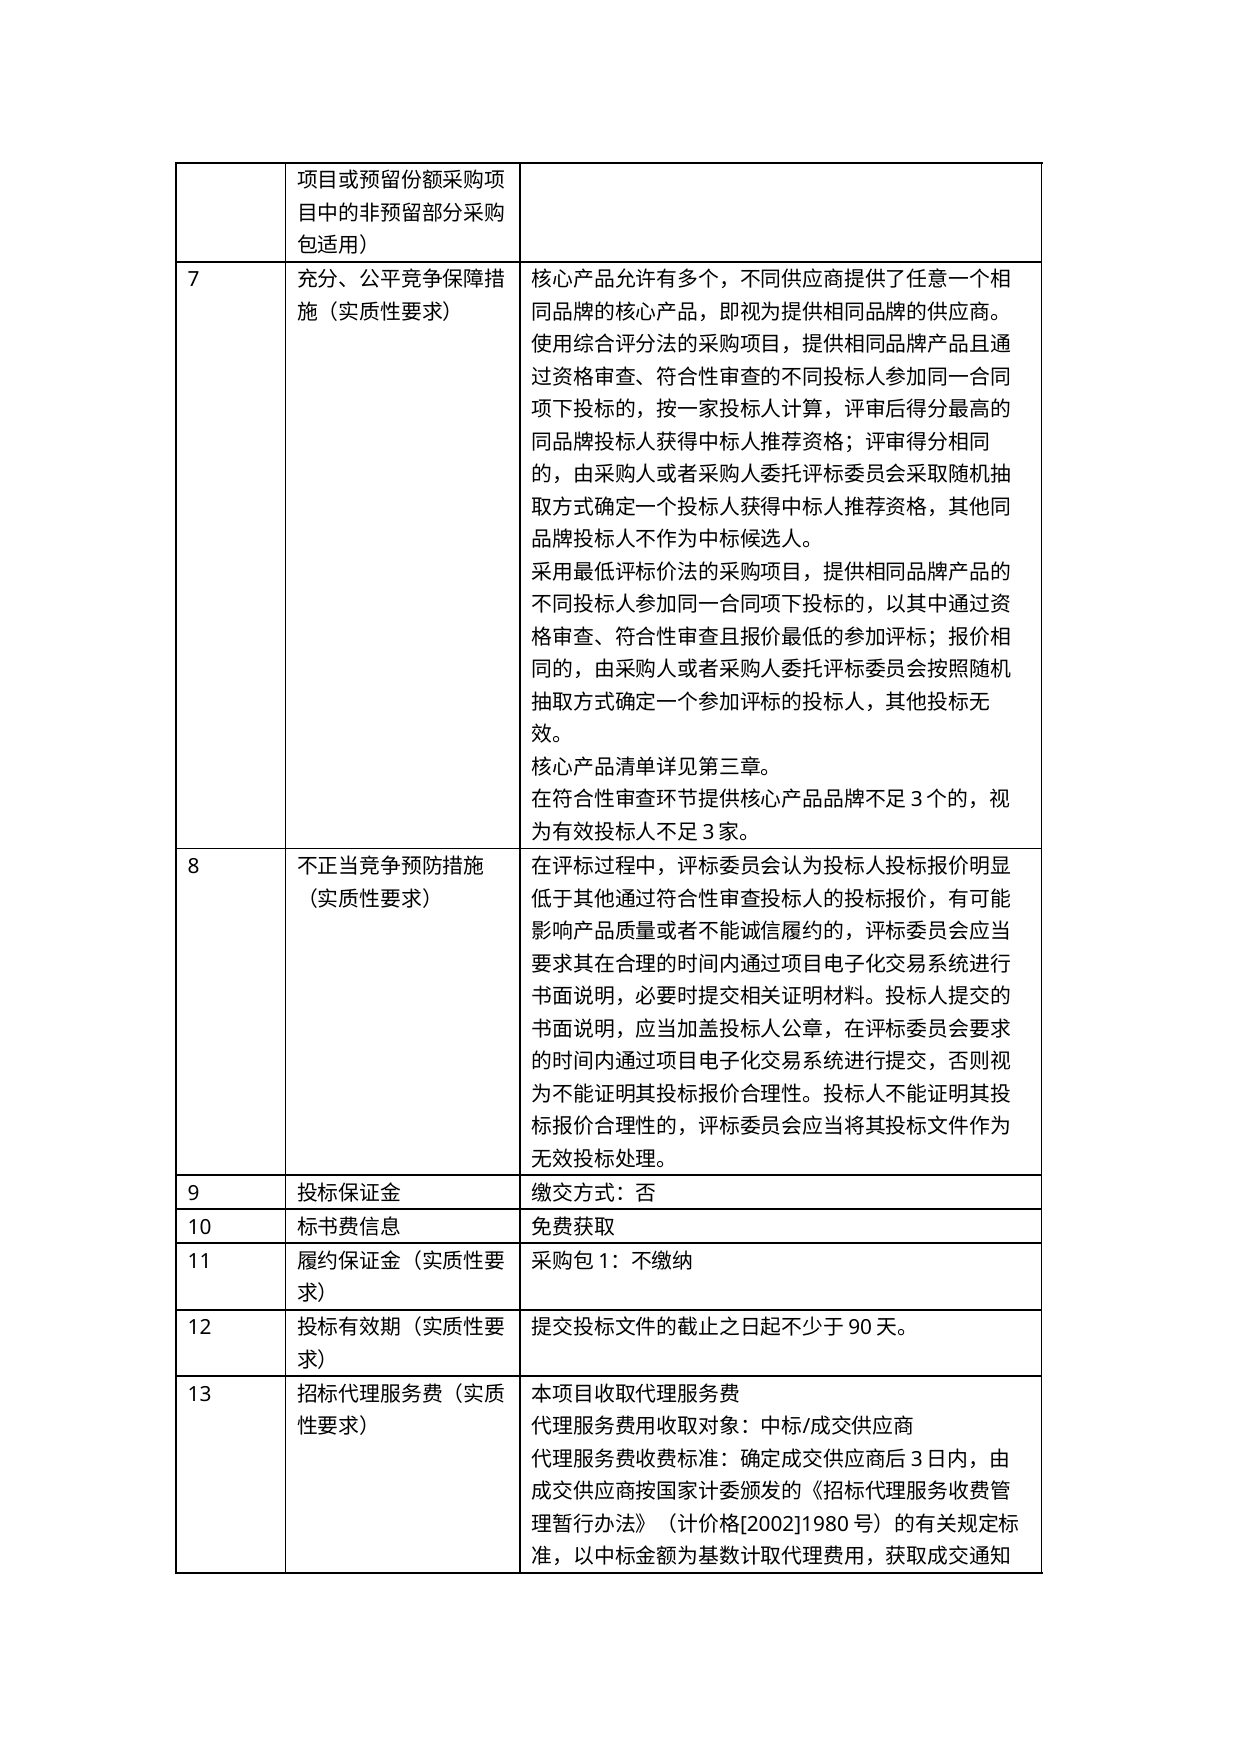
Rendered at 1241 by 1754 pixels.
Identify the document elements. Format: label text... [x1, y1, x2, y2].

table_cell 核心产品允许有多个，不同供应商提供了任意一个相同品牌的核心产品，即视为提供相同品牌的供应商。 使用综合评分法的采购项目，提供相同品牌产品且通过资格审查、符合性审查的不同投标人参加同一合同项下投标的，按一家投标人计算，评审后得分最高的同品牌投标人获得中标人推荐资格；评审得分相同的，由采购人或者采购人委托评标委员会采取随机抽取方式确定一个投标人获得中标人推荐资格，其他同品牌投标人不作为中标候选人。 采用最低评标价法的采购项目，提供相同品牌产品的不同投标人参加同一合同项下投标的，以其中通过资格审查、符合性审查且报价最低的参加评标；报价相同的，由采购人或者采购人委托评标委员会按照随机抽取方式确定一个参加评标的投标人，其他投标无效。 核心产品清单详见第三章。 在符合性审查环节提供核心产品品牌不足3个的，视为有效投标人不足3家。 [521, 263, 1041, 848]
table_cell 标书费信息 [286, 1210, 519, 1242]
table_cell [521, 1377, 1041, 1572]
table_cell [521, 164, 1041, 261]
table_cell 提交投标文件的截止之日起不少于90天。 [521, 1311, 1041, 1375]
table_cell 不正当竞争预防措施（实质性要求） [286, 849, 519, 1174]
table_cell 13 [177, 1377, 285, 1572]
table_cell 7 [177, 263, 285, 848]
table_cell 履约保证金（实质性要求） [286, 1244, 519, 1309]
table_cell 投标保证金 [286, 1176, 519, 1208]
table_cell 充分、公平竞争保障措施（实质性要求） [286, 263, 519, 848]
table_cell 缴交方式：否 [521, 1176, 1041, 1208]
table_cell 6 [177, 164, 285, 261]
table_cell 12 [177, 1311, 285, 1375]
table_cell 8 [177, 849, 285, 1174]
table_cell 免费获取 [521, 1210, 1041, 1242]
table_cell 10 [177, 1210, 285, 1242]
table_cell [286, 164, 519, 261]
table_cell 11 [177, 1244, 285, 1309]
table_cell 招标代理服务费（实质性要求） [286, 1377, 519, 1572]
table_cell 采购包1：不缴纳 [521, 1244, 1041, 1309]
table_cell 9 [177, 1176, 285, 1208]
table_cell 在评标过程中，评标委员会认为投标人投标报价明显低于其他通过符合性审查投标人的投标报价，有可能影响产品质量或者不能诚信履约的，评标委员会应当要求其在合理的时间内通过项目电子化交易系统进行书面说明，必要时提交相关证明材料。投标人提交的书面说明，应当加盖投标人公章，在评标委员会要求的时间内通过项目电子化交易系统进行提交，否则视为不能证明其投标报价合理性。投标人不能证明其投标报价合理性的，评标委员会应当将其投标文件作为无效投标处理。 [521, 849, 1041, 1174]
table_cell 投标有效期（实质性要求） [286, 1311, 519, 1375]
